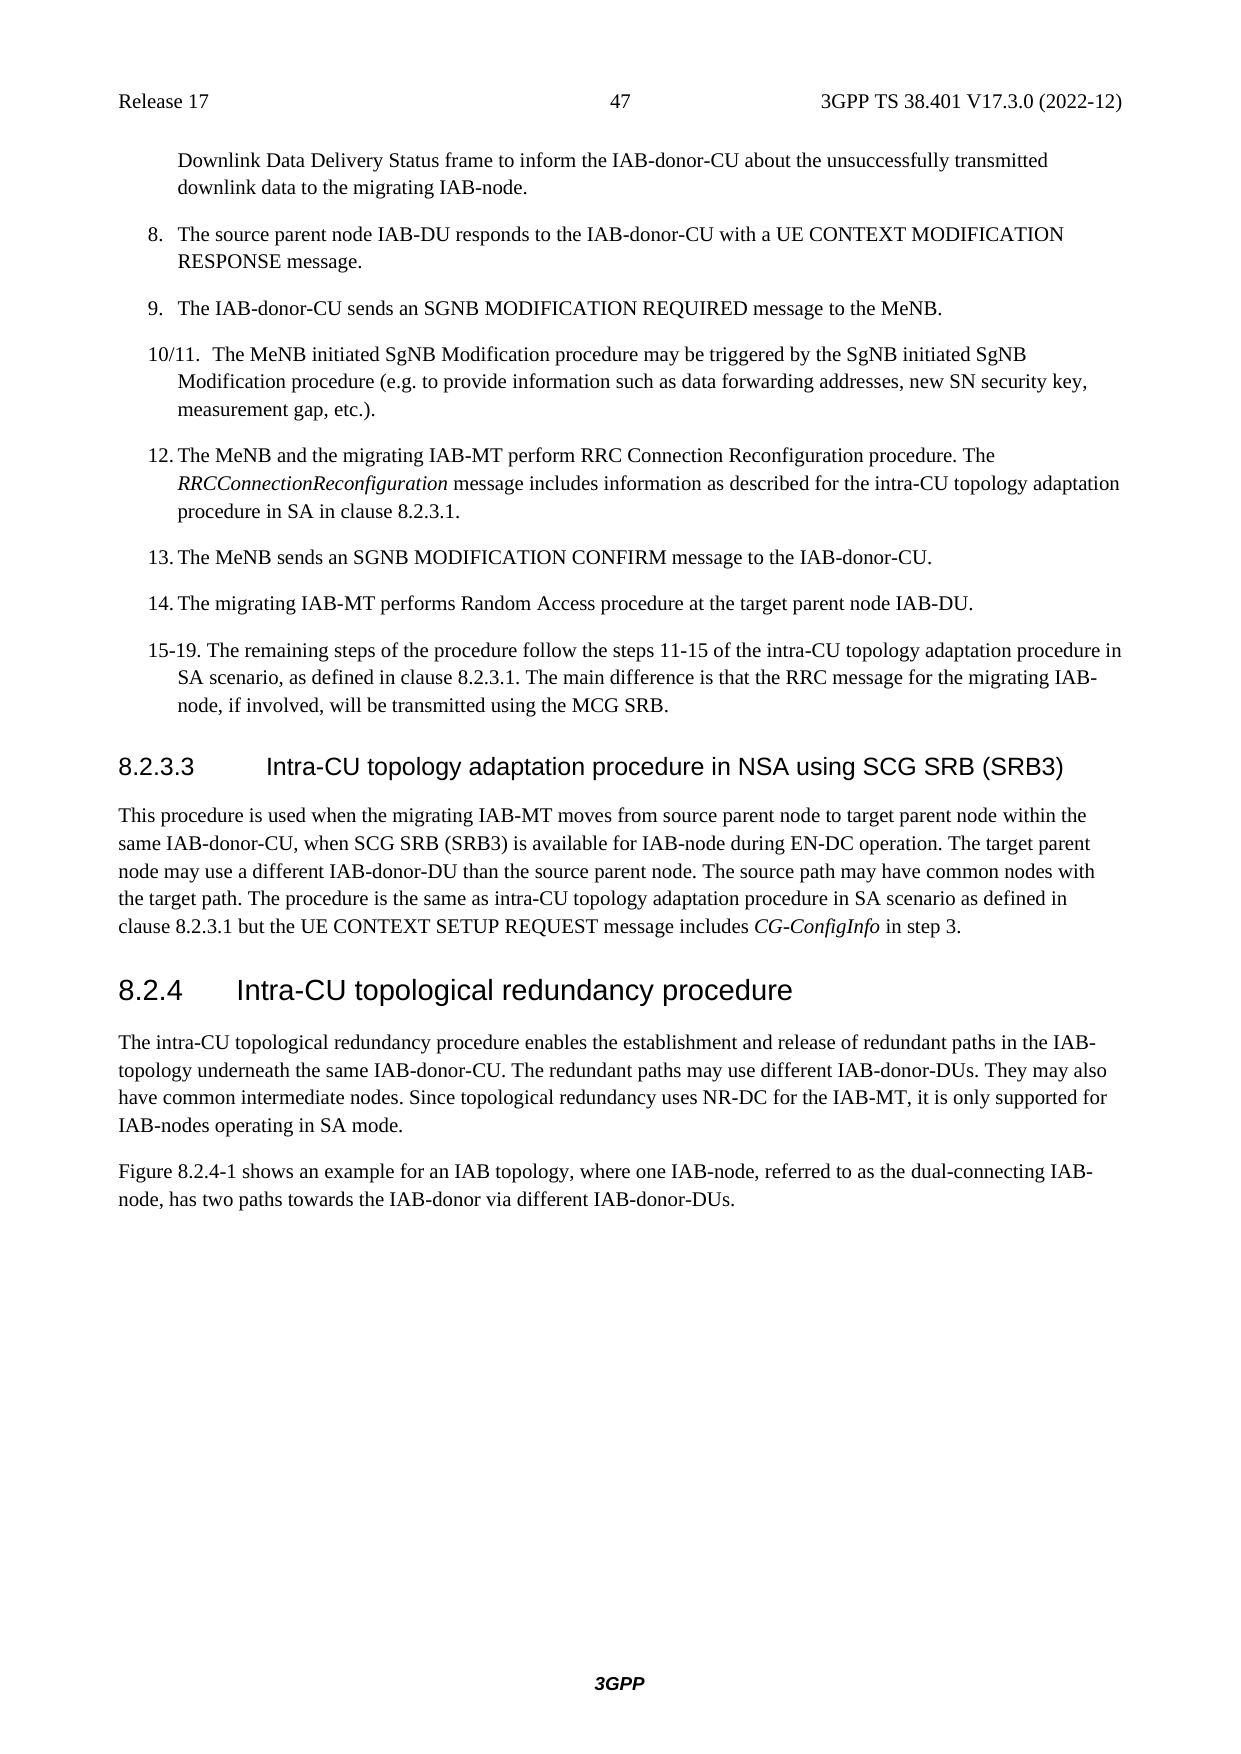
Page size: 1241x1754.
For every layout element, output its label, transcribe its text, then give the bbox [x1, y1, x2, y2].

subtitle 8.2.3.3 Intra-CU topology adaptation procedure in NSA using SCG SRB (SRB3) [118, 752, 1122, 780]
text The intra-CU topological redundancy procedure enables the establishment and release of redundant paths in the IAB-topology underneath the same IAB-donor-CU. The redundant paths may use different IAB-donor-DUs. They may also have common intermediate nodes. Since topological redundancy uses NR-DC for the IAB-MT, it is only supported for IAB-nodes operating in SA mode. [118, 1030, 1122, 1137]
text 14. The migrating IAB-MT performs Random Access procedure at the target parent node IAB-DU. [148, 591, 1122, 615]
text 12. The MeNB and the migrating IAB-MT perform RRC Connection Reconfiguration procedure. The RRCConnectionReconfiguration message includes information as described for the intra-CU topology adaptation procedure in SA in clause 8.2.3.1. [148, 443, 1122, 523]
text 9. The IAB-donor-CU sends an SGNB MODIFICATION REQUIRED message to the MeNB. [148, 295, 1122, 319]
text 10/11. The MeNB initiated SgNB Modification procedure may be triggered by the SgNB initiated SgNB Modification procedure (e.g. to provide information such as data forwarding addresses, new SN security key, measurement gap, etc.). [148, 342, 1122, 421]
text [148, 147, 1122, 199]
text This procedure is used when the migrating IAB-MT moves from source parent node to target parent node within the same IAB-donor-CU, when SCG SRB (SRB3) is available for IAB-node during EN-DC operation. The target parent node may use a different IAB-donor-DU than the source parent node. The source path may have common nodes with the target path. The procedure is the same as intra-CU topology adaptation procedure in SA scenario as defined in clause 8.2.3.1 but the UE CONTEXT SETUP REQUEST message includes CG-ConfigInfo in step 3. [118, 803, 1122, 938]
subtitle 8.2.4 Intra-CU topological redundancy procedure [118, 973, 1122, 1006]
text 8. The source parent node IAB-DU responds to the IAB-donor-CU with a UE CONTEXT MODIFICATION RESPONSE message. [148, 221, 1122, 273]
text Figure 8.2.4-1 shows an example for an IAB topology, where one IAB-node, referred to as the dual-connecting IAB-node, has two paths towards the IAB-donor via different IAB-donor-DUs. [118, 1159, 1122, 1211]
text 15-19. The remaining steps of the procedure follow the steps 11-15 of the intra-CU topology adaptation procedure in SA scenario, as defined in clause 8.2.3.1. The main difference is that the RRC message for the migrating IAB-node, if involved, will be transmitted using the MCG SRB. [148, 638, 1122, 717]
text 13. The MeNB sends an SGNB MODIFICATION CONFIRM message to the IAB-donor-CU. [148, 545, 1122, 569]
